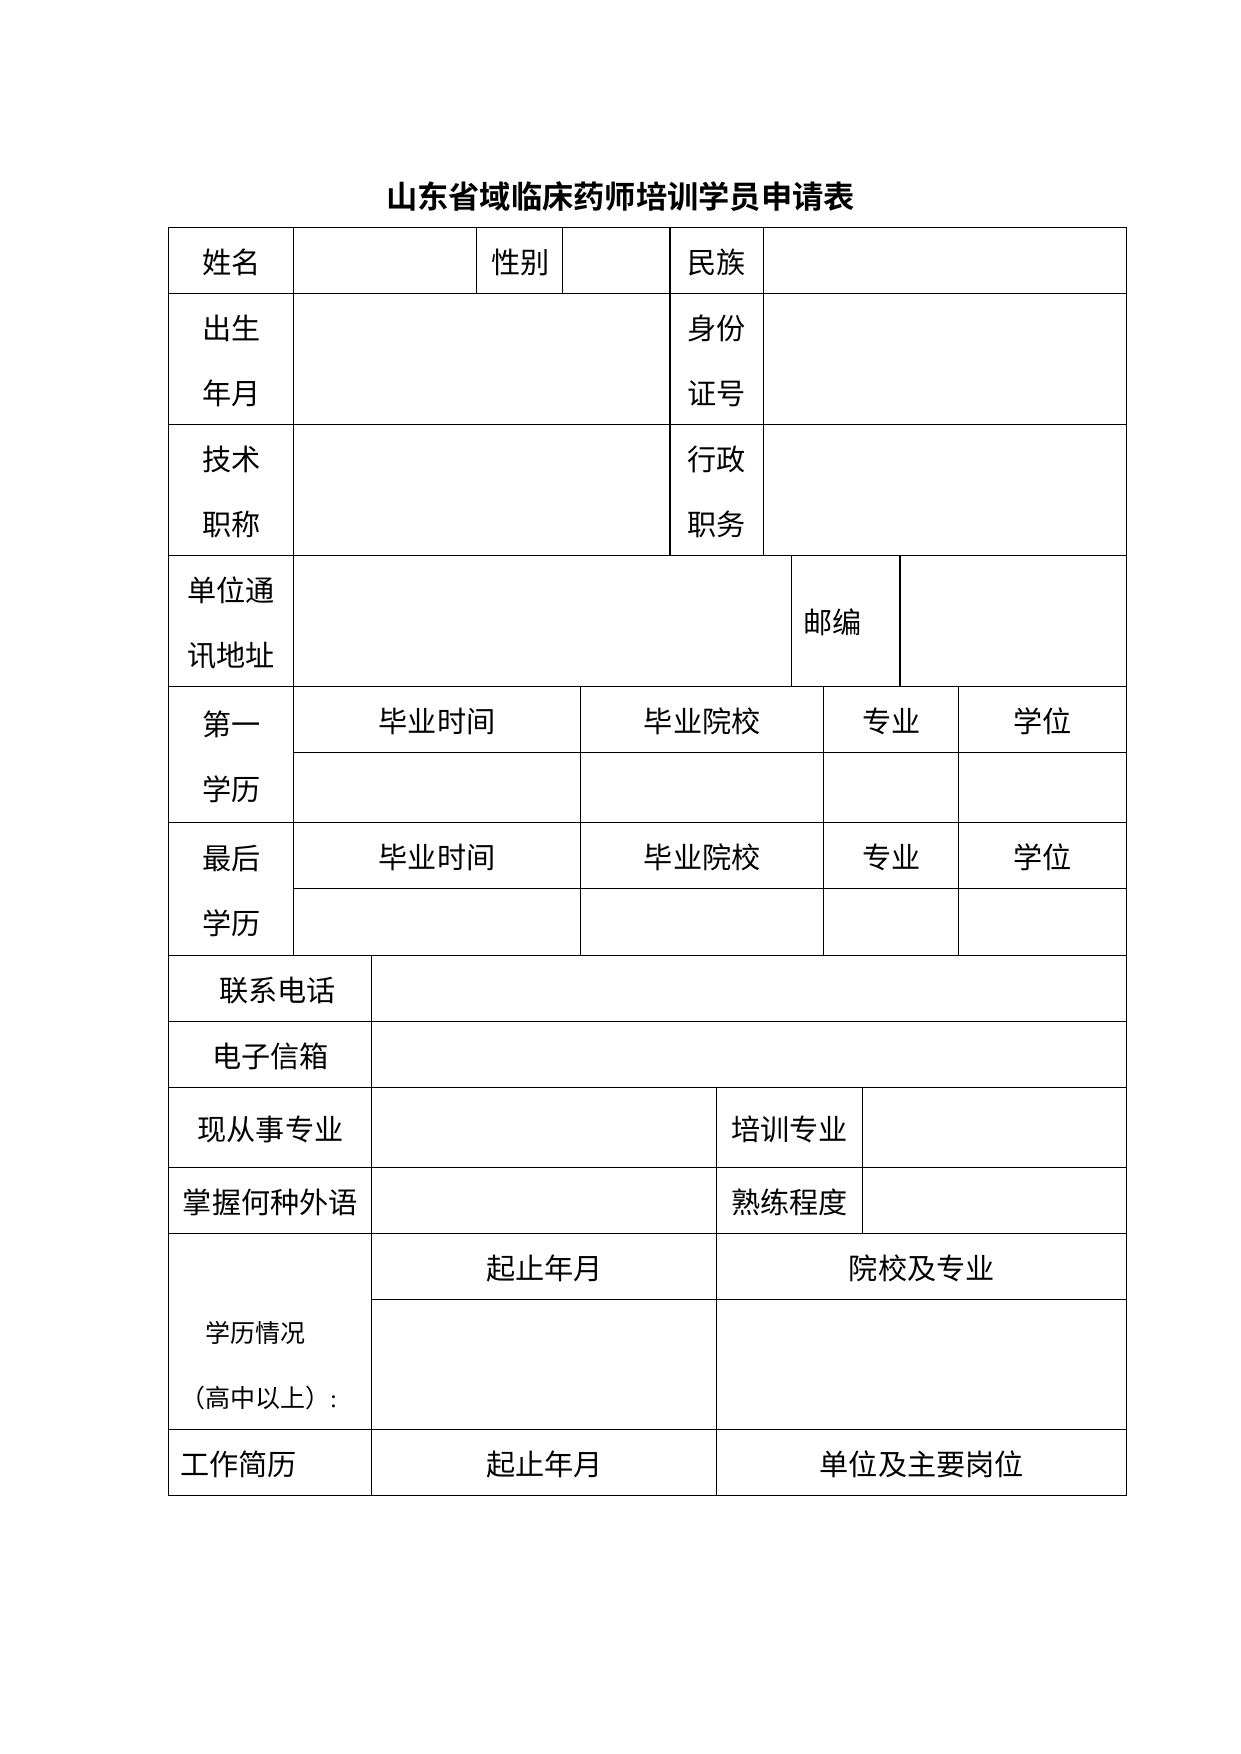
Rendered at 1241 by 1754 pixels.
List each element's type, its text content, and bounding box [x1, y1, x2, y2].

table_cell 毕业院校 [581, 687, 823, 752]
table_cell 学位 [959, 823, 1126, 888]
table_cell 现从事专业 [169, 1088, 371, 1167]
table_cell [372, 1088, 716, 1167]
table_cell [294, 294, 669, 424]
table_cell 专业 [824, 823, 958, 888]
table_cell [372, 1168, 716, 1233]
table_header 民族 [671, 228, 763, 293]
table_header [294, 228, 476, 293]
table_cell 工作简历 [169, 1430, 371, 1495]
table_cell [863, 1168, 1126, 1233]
table_cell 学历情况 （高中以上）: [169, 1234, 371, 1429]
table_cell 毕业时间 [294, 823, 580, 888]
table_cell 学位 [959, 687, 1126, 752]
table_cell 电子信箱 [169, 1022, 371, 1087]
table_cell [959, 889, 1126, 955]
table_cell 毕业时间 [294, 687, 580, 752]
table_cell 毕业院校 [581, 823, 823, 888]
table_cell 专业 [824, 687, 958, 752]
table_cell [372, 956, 1126, 1021]
table_cell [294, 425, 669, 555]
table_cell 院校及专业 [717, 1234, 1126, 1299]
table_cell 单位及主要岗位 [717, 1430, 1126, 1495]
table_header [563, 228, 669, 293]
table_cell [294, 889, 580, 955]
table_cell [959, 753, 1126, 822]
table_cell 单位通讯地址 [169, 556, 293, 686]
table_cell [824, 753, 958, 822]
table_cell [764, 425, 1126, 555]
table_cell 第一 学历 [169, 687, 293, 822]
table_cell 出生 年月 [169, 294, 293, 424]
table_cell 联系电话 [169, 956, 371, 1021]
table_cell 掌握何种外语 [169, 1168, 371, 1233]
table_cell 培训专业 [717, 1088, 862, 1167]
table_cell [294, 753, 580, 822]
table_cell 技术 职称 [169, 425, 293, 555]
text 山东省域临床药师培训学员申请表 [187, 162, 1053, 227]
table_cell [764, 294, 1126, 424]
table_cell 邮编 [792, 556, 899, 686]
table_header [764, 228, 1126, 293]
table_cell 行政职务 [671, 425, 763, 555]
table_cell [372, 1300, 716, 1429]
table_cell 最后 学历 [169, 823, 293, 955]
table_cell [863, 1088, 1126, 1167]
table_cell [372, 1022, 1126, 1087]
table_cell 起止年月 [372, 1430, 716, 1495]
table_cell [901, 556, 1126, 686]
table_cell [581, 753, 823, 822]
table_cell [717, 1300, 1126, 1429]
table_cell 起止年月 [372, 1234, 716, 1299]
table_cell [581, 889, 823, 955]
table_cell 身份 证号 [671, 294, 763, 424]
table_header 性别 [477, 228, 562, 293]
table_header 姓名 [169, 228, 293, 293]
table_cell 熟练程度 [717, 1168, 862, 1233]
table_cell [294, 556, 791, 686]
table_cell [824, 889, 958, 955]
